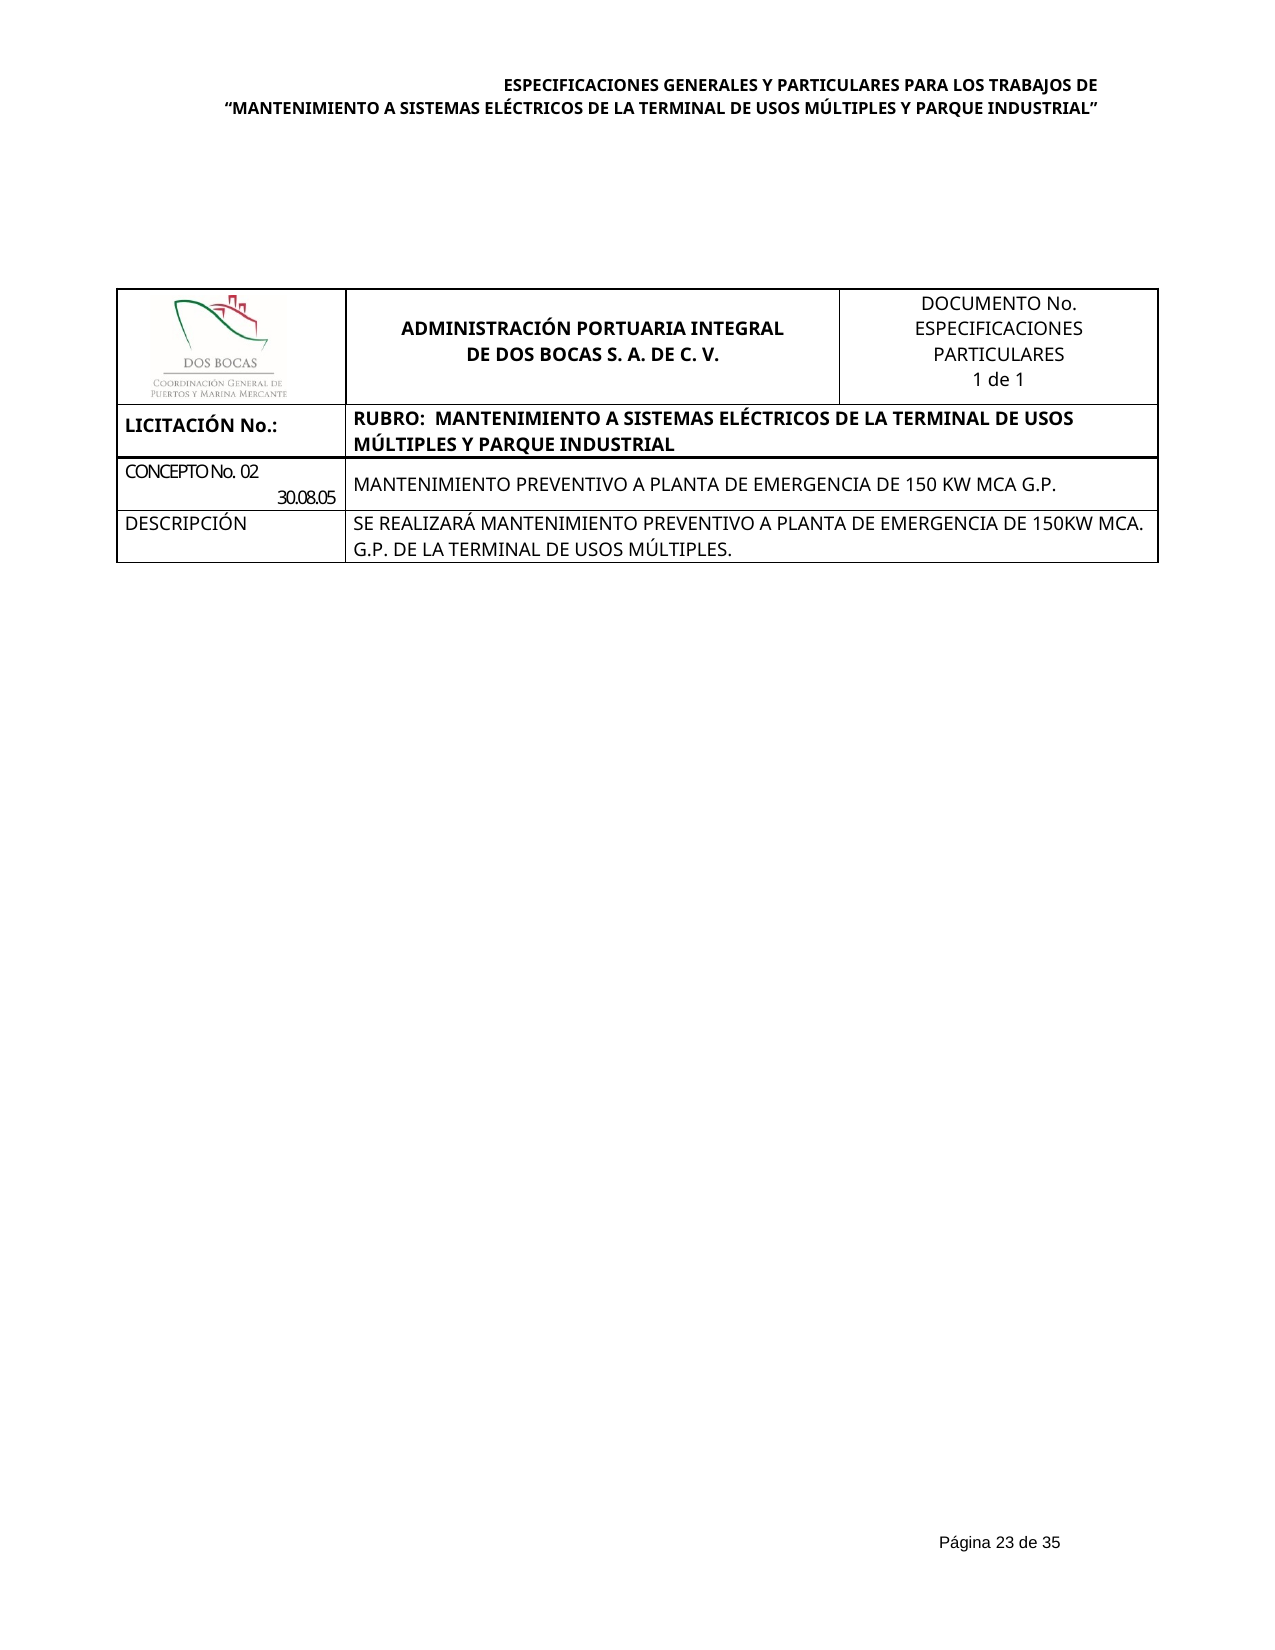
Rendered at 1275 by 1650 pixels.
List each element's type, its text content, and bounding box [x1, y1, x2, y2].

table_cell DESCRIPCIÓN [118, 511, 345, 562]
table_cell MANTENIMIENTO PREVENTIVO A PLANTA DE EMERGENCIA DE 150 KW MCA G.P. [346, 459, 1157, 509]
table_header DOCUMENTO No. ESPECIFICACIONES PARTICULARES 1 de 1 [840, 290, 1157, 404]
table_cell CONCEPTO No. 02 30.08.05 [118, 459, 345, 509]
table_header [118, 290, 345, 404]
table_cell RUBRO: MANTENIMIENTO A SISTEMAS ELÉCTRICOS DE LA TERMINAL DE USOS MÚLTIPLES Y PARQUE INDUSTRIAL [346, 405, 1157, 456]
table_cell SE REALIZARÁ MANTENIMIENTO PREVENTIVO A PLANTA DE EMERGENCIA DE 150KW MCA. G.P. DE LA TERMINAL DE USOS MÚLTIPLES. [346, 511, 1157, 562]
table_cell LICITACIÓN No.: [118, 405, 345, 456]
picture [150, 295, 287, 399]
table_header ADMINISTRACIÓN PORTUARIA INTEGRAL DE DOS BOCAS S. A. DE C. V. [347, 290, 839, 404]
